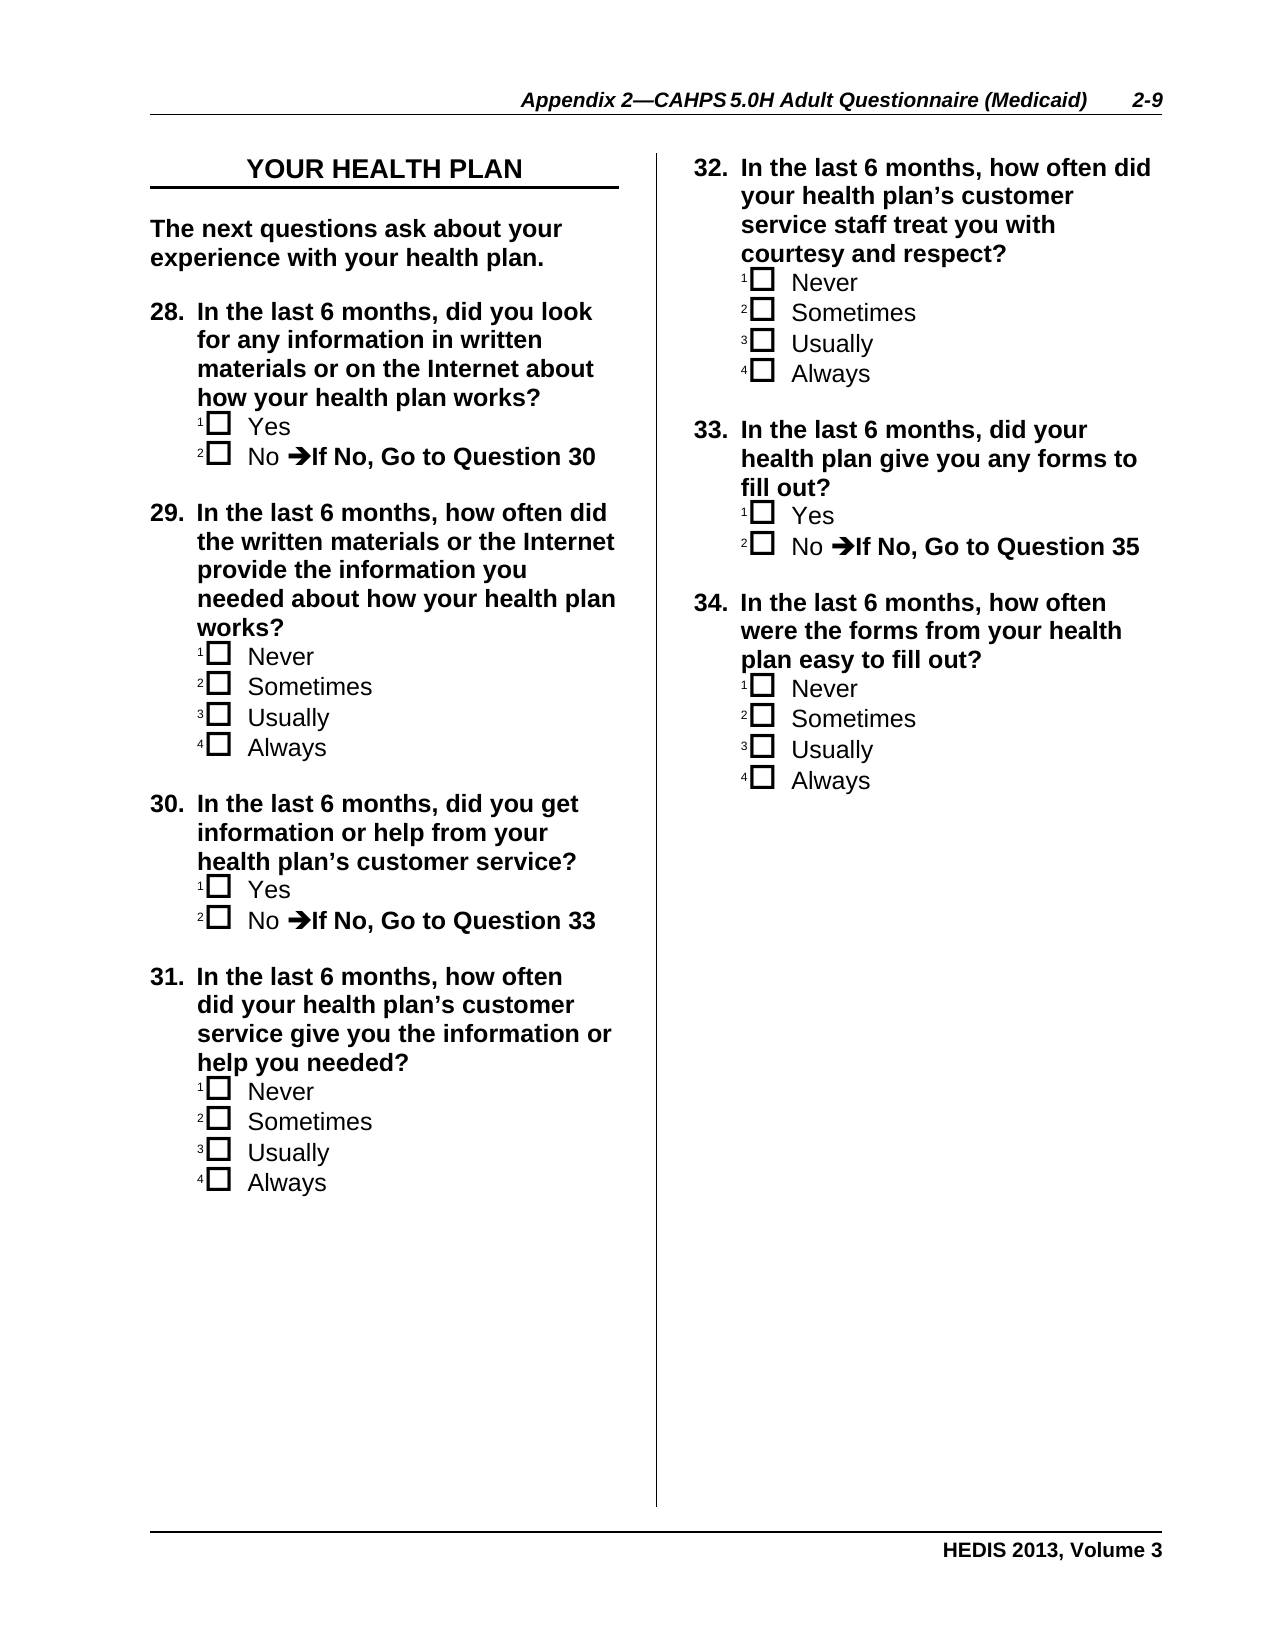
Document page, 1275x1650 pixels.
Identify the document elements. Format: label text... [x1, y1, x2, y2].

text 3 Usually [197, 1138, 619, 1168]
text 28. In the last 6 months, did you look for any information in written materials or on the Internet about how your health plan works? [150, 297, 619, 412]
text 2 No If No, Go to Question 30 [197, 442, 619, 473]
text 4 Always [741, 359, 1162, 390]
text 2 Sometimes [741, 298, 1162, 329]
text 33. In the last 6 months, did your health plan give you any forms to fill out? [694, 415, 1162, 501]
text 1 Yes [197, 412, 619, 442]
text 2 Sometimes [741, 704, 1162, 735]
text 3 Usually [197, 703, 619, 733]
text 4 Always [741, 766, 1162, 796]
text 2 Sometimes [197, 672, 619, 703]
text 2 No If No, Go to Question 33 [197, 906, 619, 937]
text 1 Yes [197, 875, 619, 906]
text 30. In the last 6 months, did you get information or help from your health plan’s customer service? [150, 789, 619, 875]
text 32. In the last 6 months, how often did your health plan’s customer service staff treat you with courtesy and respect? [694, 153, 1162, 268]
text 2 No If No, Go to Question 35 [741, 532, 1162, 563]
text The next questions ask about your experience with your health plan. [150, 214, 619, 272]
text 1 Yes [741, 501, 1162, 532]
text 3 Usually [741, 329, 1162, 359]
text 1 Never [197, 1077, 619, 1107]
text 29. In the last 6 months, how often did the written materials or the Internet provide the information you needed about how your health plan works? [150, 498, 619, 642]
text 2 Sometimes [197, 1107, 619, 1138]
text YOUR HEALTH PLAN [150, 153, 619, 186]
text 1 Never [197, 642, 619, 672]
text 4 Always [197, 733, 619, 764]
text 34. In the last 6 months, how often were the forms from your health plan easy to fill out? [694, 588, 1162, 674]
text 1 Never [741, 674, 1162, 704]
text 3 Usually [741, 735, 1162, 766]
text 1 Never [741, 268, 1162, 298]
text 31. In the last 6 months, how often did your health plan’s customer service give you the information or help you needed? [150, 962, 619, 1077]
text 4 Always [197, 1168, 619, 1199]
